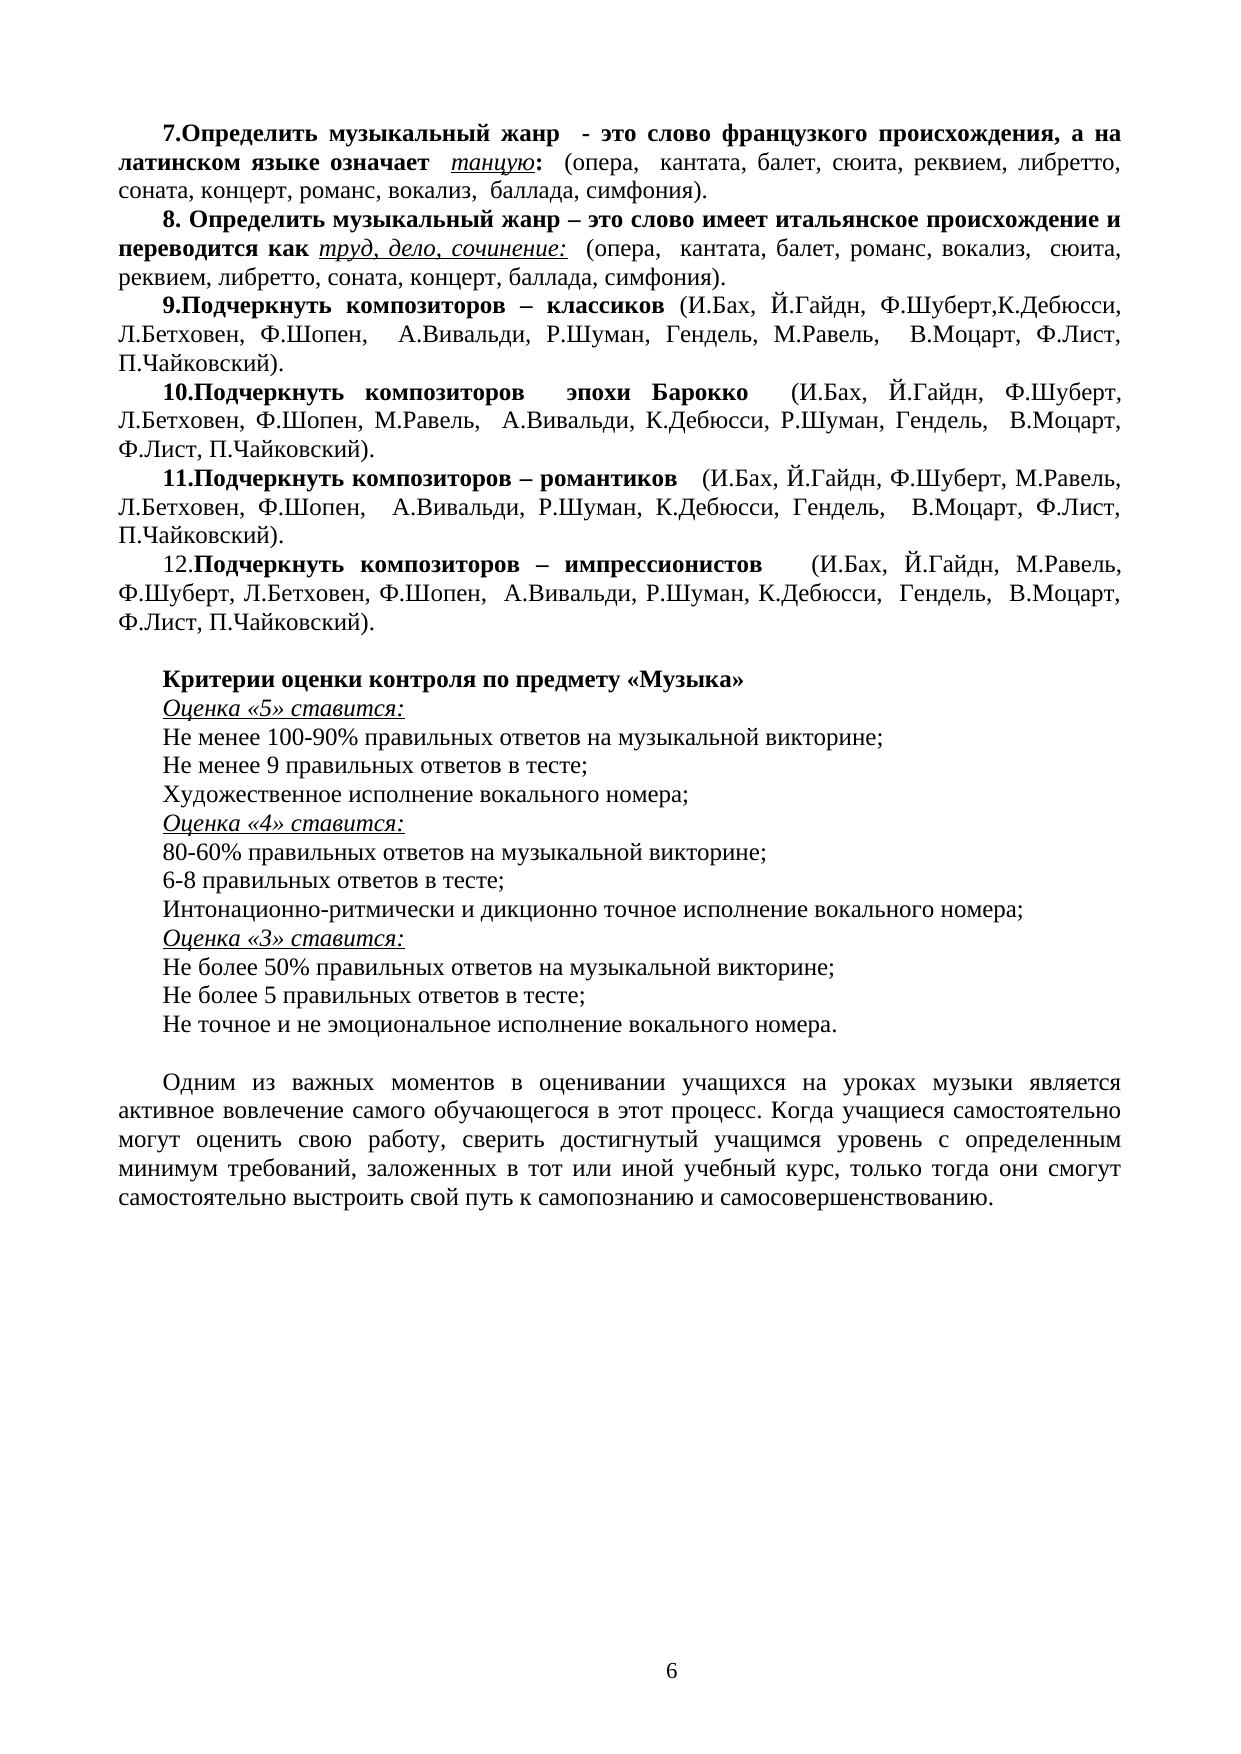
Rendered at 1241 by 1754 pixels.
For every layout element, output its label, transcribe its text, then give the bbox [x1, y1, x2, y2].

text 80-60% правильных ответов на музыкальной викторине; [118, 837, 1122, 866]
text Оценка «4» ставится: [118, 808, 1122, 837]
text Не менее 9 правильных ответов в тесте; [118, 751, 1122, 779]
text Не более 50% правильных ответов на музыкальной викторине; [118, 952, 1122, 981]
text Не менее 100-90% правильных ответов на музыкальной викторине; [118, 722, 1122, 751]
text Критерии оценки контроля по предмету «Музыка» [118, 664, 1122, 693]
text 12.Подчеркнуть композиторов – импрессионистов (И.Бах, Й.Гайдн, М.Равель, Ф.Шуберт, Л.Бетховен, Ф.Шопен, А.Вивальди, Р.Шуман, К.Дебюсси, Гендель, В.Моцарт, Ф.Лист, П.Чайковский). [118, 549, 1122, 636]
text 7.Определить музыкальный жанр - это слово французкого происхождения, а на латинском языке означает танцую: (опера, кантата, балет, сюита, реквием, либретто, соната, концерт, романс, вокализ, баллада, симфония). [118, 118, 1122, 204]
text 8. Определить музыкальный жанр – это слово имеет итальянское происхождение и переводится как труд, дело, сочинение: (опера, кантата, балет, романс, вокализ, сюита, реквием, либретто, соната, концерт, баллада, симфония). [118, 204, 1122, 291]
text Оценка «5» ставится: [118, 693, 1122, 722]
text 10.Подчеркнуть композиторов эпохи Барокко (И.Бах, Й.Гайдн, Ф.Шуберт, Л.Бетховен, Ф.Шопен, М.Равель, А.Вивальди, К.Дебюсси, Р.Шуман, Гендель, В.Моцарт, Ф.Лист, П.Чайковский). [118, 377, 1122, 463]
text 11.Подчеркнуть композиторов – романтиков (И.Бах, Й.Гайдн, Ф.Шуберт, М.Равель, Л.Бетховен, Ф.Шопен, А.Вивальди, Р.Шуман, К.Дебюсси, Гендель, В.Моцарт, Ф.Лист, П.Чайковский). [118, 463, 1122, 549]
text Не точное и не эмоциональное исполнение вокального номера. [118, 1009, 1122, 1038]
text Интонационно-ритмически и дикционно точное исполнение вокального номера; [118, 894, 1122, 923]
text Одним из важных моментов в оценивании учащихся на уроках музыки является активное вовлечение самого обучающегося в этот процесс. Когда учащиеся самостоятельно могут оценить свою работу, сверить достигнутый учащимся уровень с определенным минимум требований, заложенных в тот или иной учебный курс, только тогда они смогут самостоятельно выстроить свой путь к самопознанию и самосовершенствованию. [118, 1067, 1122, 1211]
text Не более 5 правильных ответов в тесте; [118, 981, 1122, 1009]
text 6-8 правильных ответов в тесте; [118, 866, 1122, 894]
text 9.Подчеркнуть композиторов – классиков (И.Бах, Й.Гайдн, Ф.Шуберт,К.Дебюсси, Л.Бетховен, Ф.Шопен, А.Вивальди, Р.Шуман, Гендель, М.Равель, В.Моцарт, Ф.Лист, П.Чайковский). [118, 291, 1122, 377]
text Оценка «3» ставится: [118, 923, 1122, 952]
text Художественное исполнение вокального номера; [118, 779, 1122, 808]
